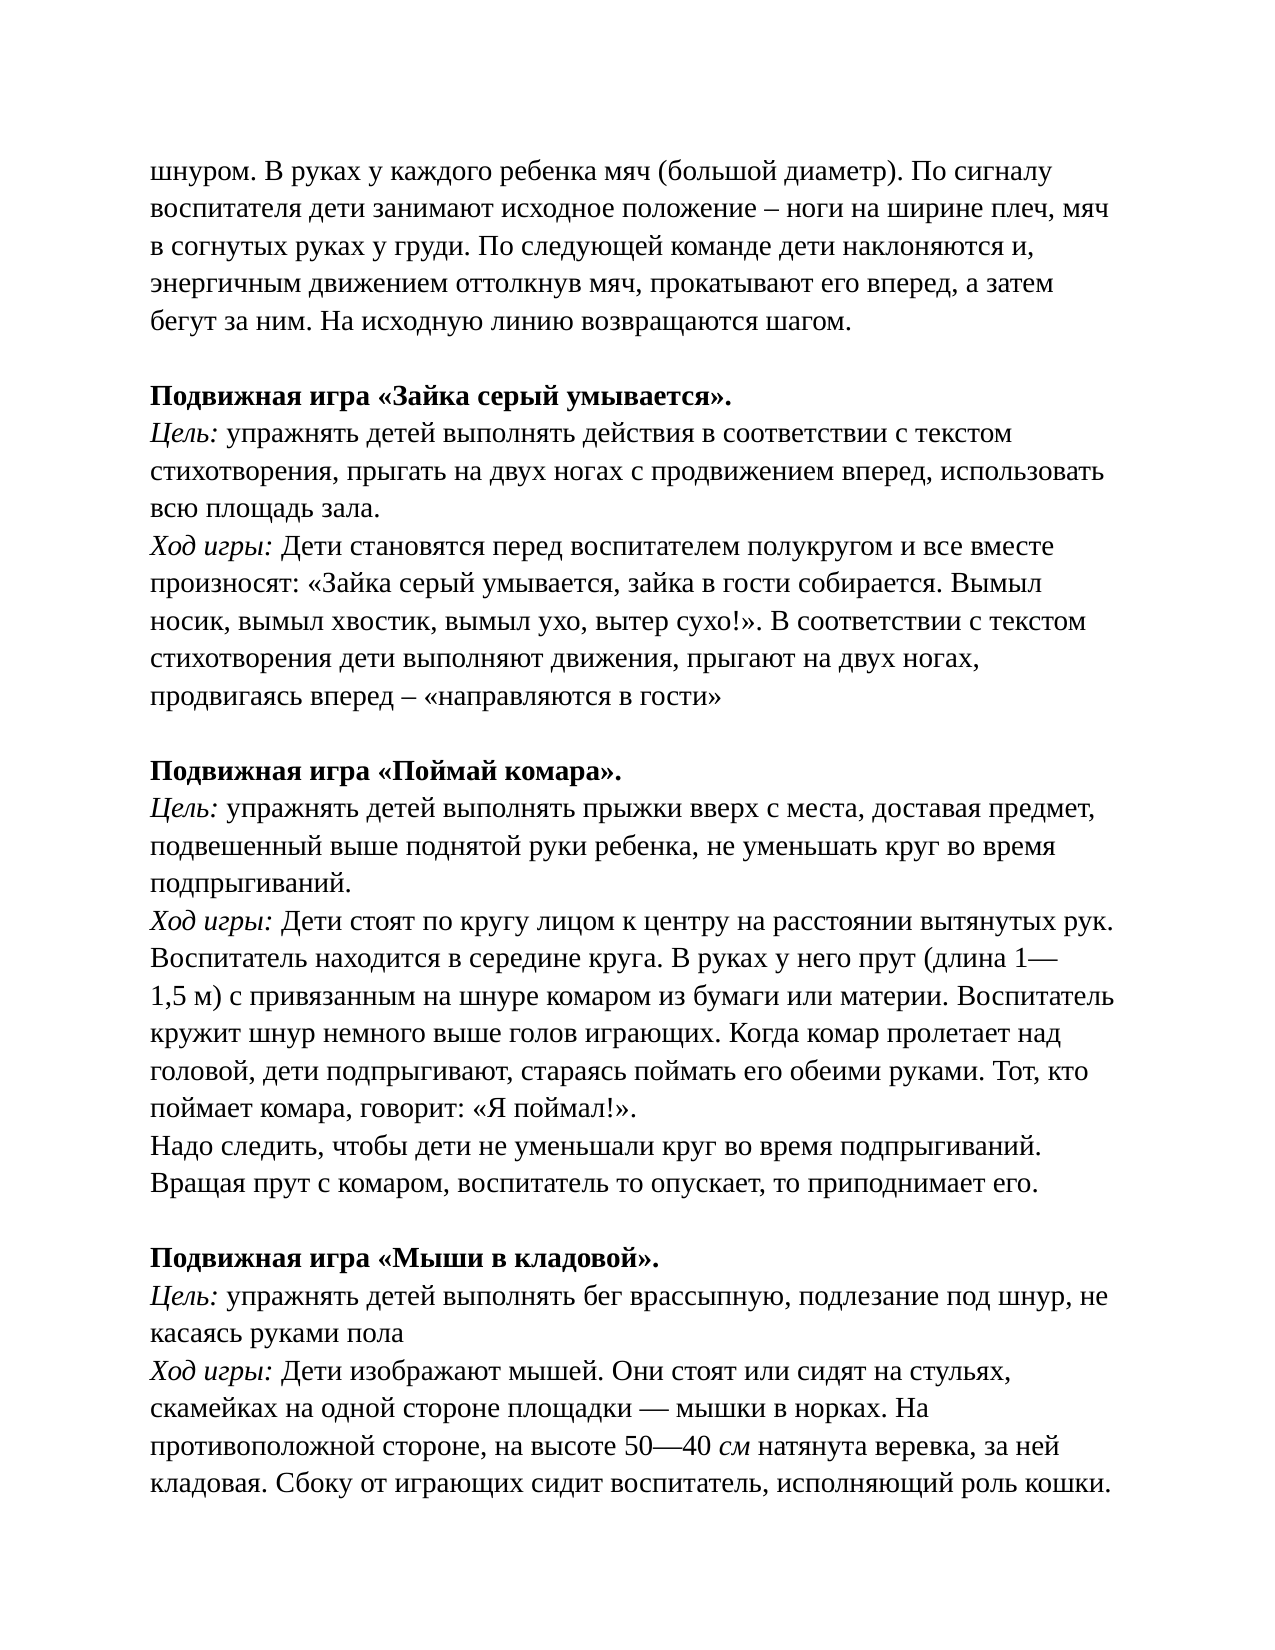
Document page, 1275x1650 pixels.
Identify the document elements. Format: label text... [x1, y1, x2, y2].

text Надо следить, чтобы дети не уменьшали круг во время подпрыгиваний. Вращая прут с комаром, воспитатель то опускает, то приподнимает его. [150, 1125, 1125, 1200]
text Подвижная игра «Мыши в кладовой». [150, 1237, 1125, 1275]
text Цель: упражнять детей выполнять прыжки вверх с места, доставая предмет, подвешенный выше поднятой руки ребенка, не уменьшать круг во время подпрыгиваний. [150, 787, 1125, 900]
text Ход игры: Дети становятся перед воспитателем полукругом и все вместе произносят: «Зайка серый умывается, зайка в гости собирается. Вымыл носик, вымыл хвостик, вымыл ухо, вытер сухо!». В соответствии с текстом стихотворения дети выполняют движения, прыгают на двух ногах, продвигаясь вперед – «направляются в гости» [150, 525, 1125, 712]
text Подвижная игра «Поймай комара». [150, 750, 1125, 787]
text Цель: упражнять детей выполнять бег врассыпную, подлезание под шнур, не касаясь руками пола [150, 1275, 1125, 1350]
text Подвижная игра «Зайка серый умывается». [150, 375, 1125, 412]
text Ход игры: Дети стоят по кругу лицом к центру на расстоянии вытянутых рук. Воспитатель находится в середине круга. В руках у него прут (длина 1—1,5 м) с привязанным на шнуре комаром из бумаги или материи. Воспитатель кружит шнур немного выше голов играющих. Когда комар пролетает над головой, дети подпрыгивают, стараясь поймать его обеими руками. Тот, кто поймает комара, говорит: «Я поймал!». [150, 900, 1125, 1125]
text Цель: упражнять детей выполнять действия в соответствии с текстом стихотворения, прыгать на двух ногах с продвижением вперед, использовать всю площадь зала. [150, 412, 1125, 525]
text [150, 1350, 1125, 1500]
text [150, 150, 1125, 337]
